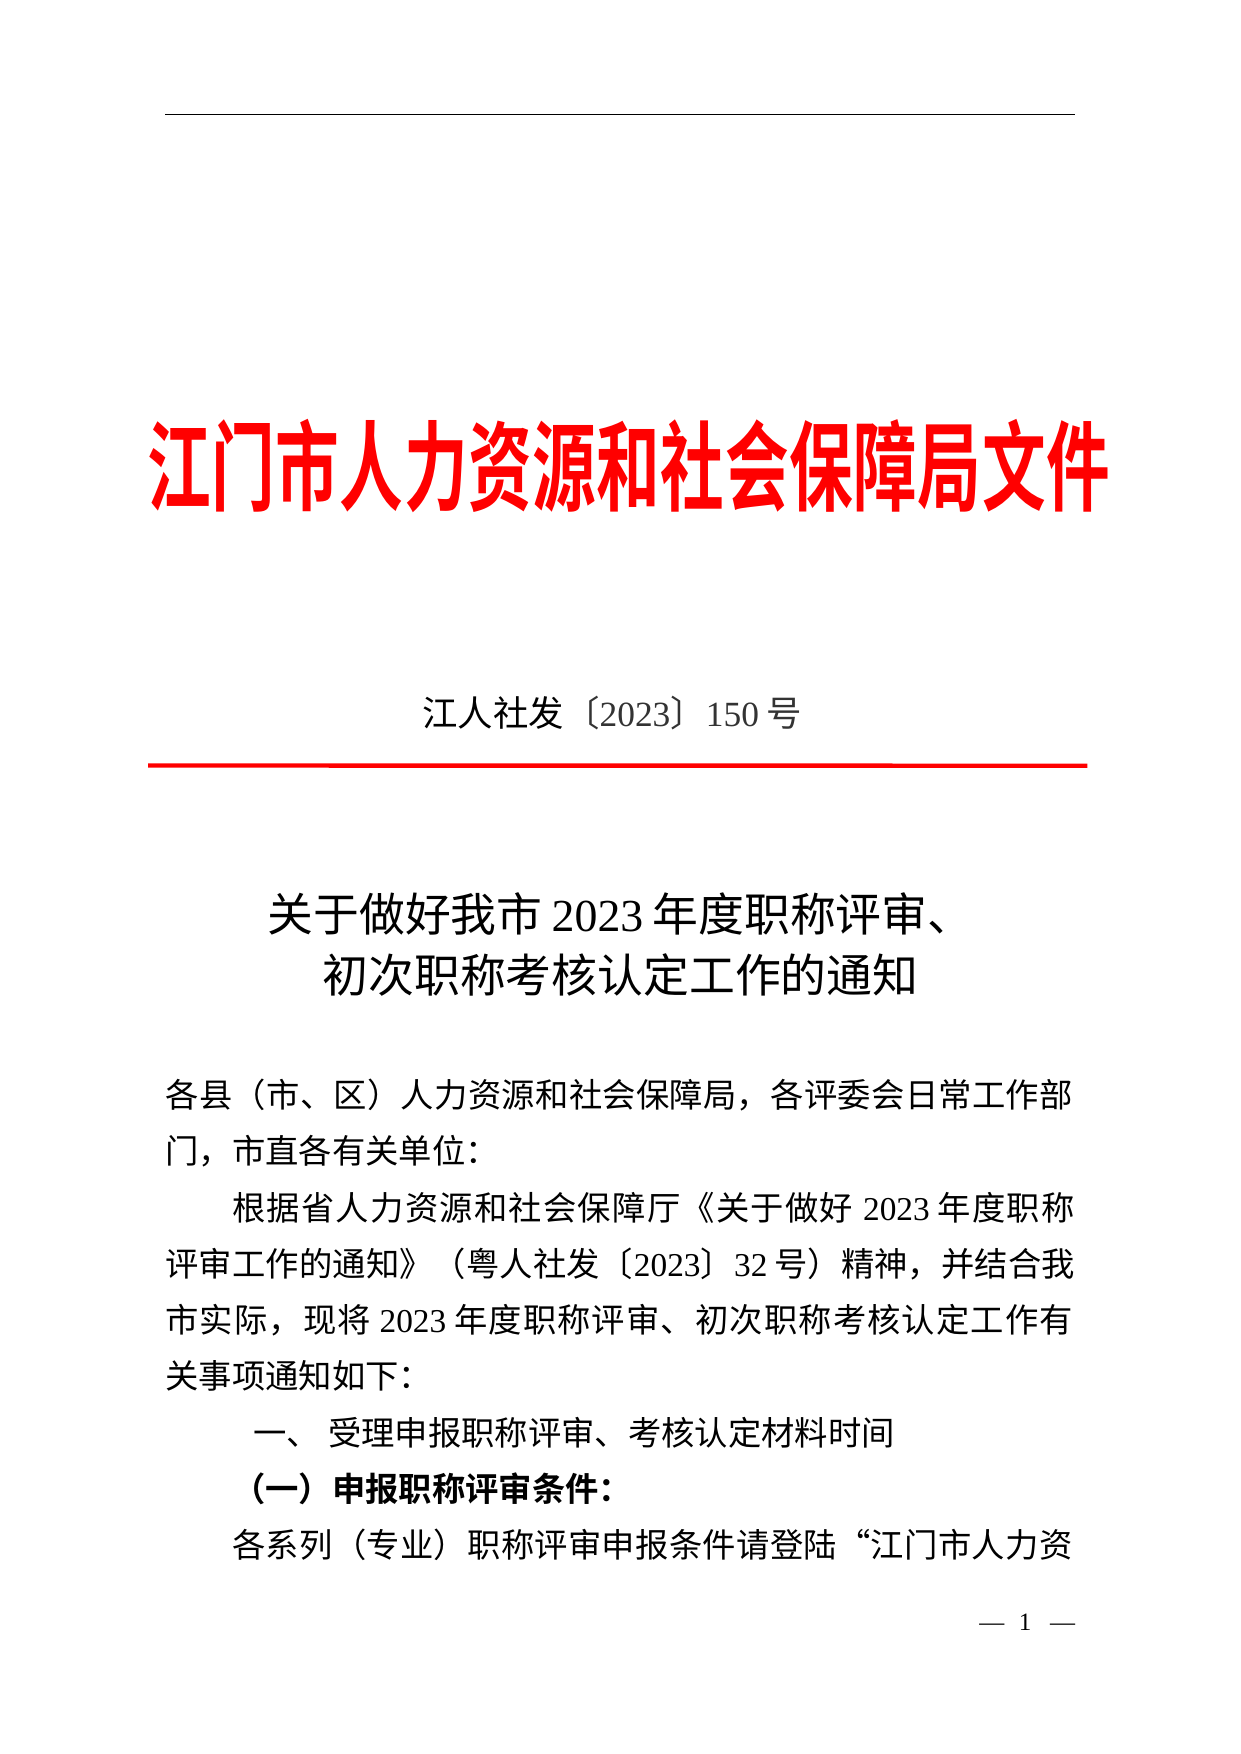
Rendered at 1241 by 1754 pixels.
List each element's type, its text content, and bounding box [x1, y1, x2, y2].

text 关于做好我市2023年度职称评审、 [165, 883, 1075, 944]
text 初次职称考核认定工作的通知 [165, 944, 1075, 1004]
text 根据省人力资源和社会保障厅《关于做好2023年度职称评审工作的通知》（粤人社发〔2023〕32号）精神，并结合我市实际，现将2023年度职称评审、初次职称考核认定工作有关事项通知如下： [165, 1175, 1075, 1400]
list 申报职称评审条件： [165, 1456, 1075, 1513]
list 受理申报职称评审、考核认定材料时间 [253, 1400, 1075, 1456]
text 各县（市、区）人力资源和社会保障局，各评委会日常工作部门，市直各有关单位： [165, 1063, 1075, 1175]
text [165, 1513, 1075, 1569]
